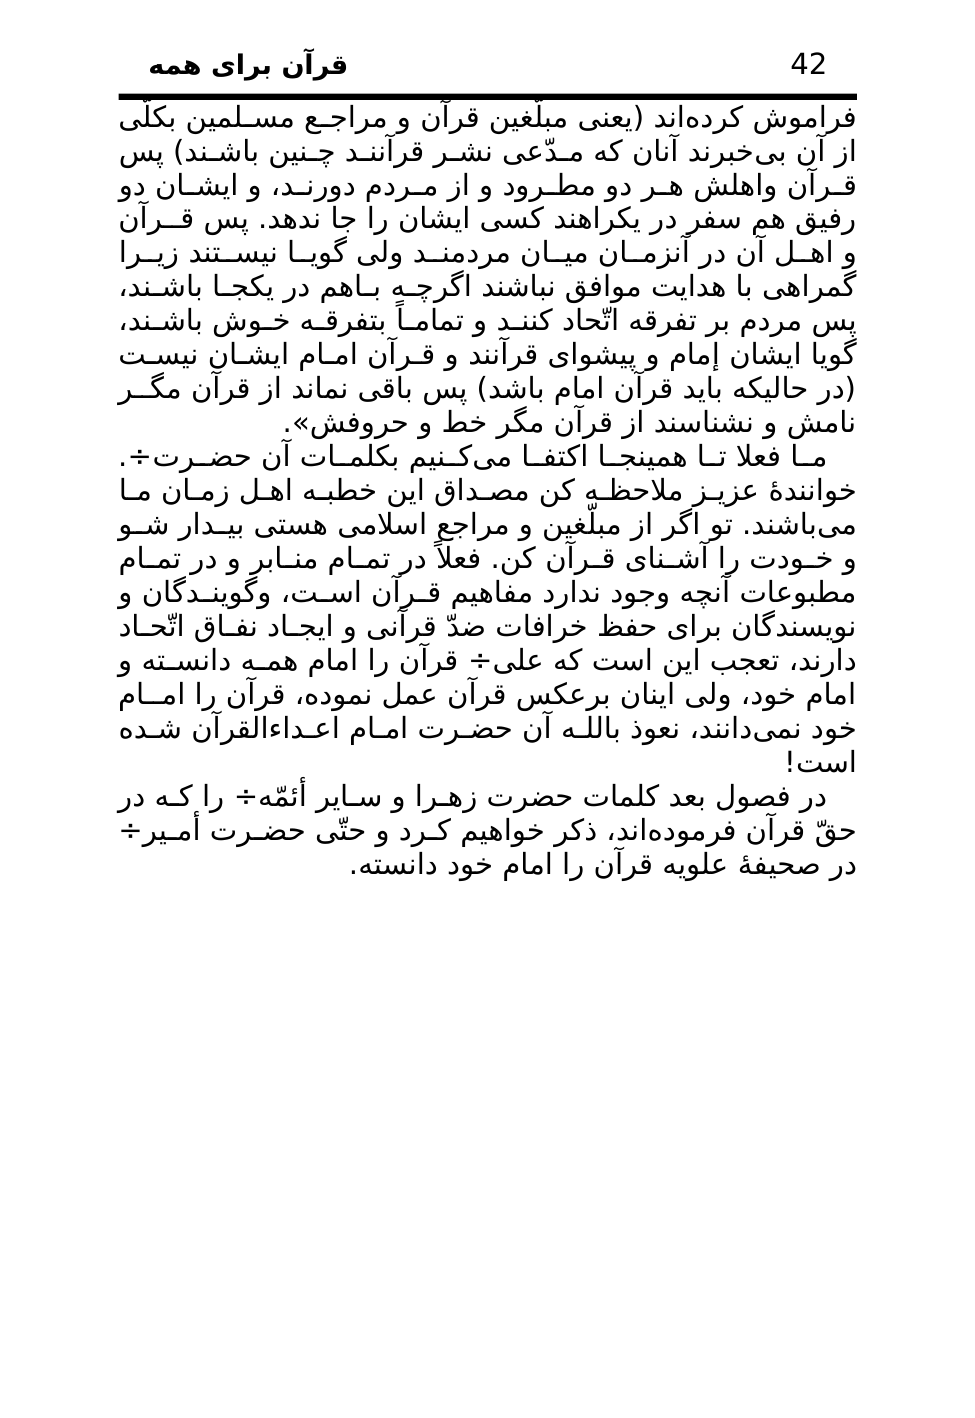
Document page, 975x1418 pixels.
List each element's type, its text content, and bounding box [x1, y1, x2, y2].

text در فصول بعد کلمات حضرت زهرا و سایر أئمّه÷ را که در حقّ قرآن فرموده‌اند، ذکر خواهیم کرد و حتّی حضرت أمیر÷ در صحیفۀ علویه قرآن را امام خود دانسته. [118, 779, 857, 881]
text ما فعلا تا همینجا اکتفا می‌کنیم بکلمات آن حضرت÷. خوانندۀ عزیز ملاحظه کن مصداق این خطبه اهل زمان ما می‌باشند. تو اگر از مبلّغین و مراجع اسلامی هستی بیدار شو و خودت را آشنای قرآن کن. فعلاً در تمام منابر و در تمام مطبوعات آنچه وجود ندارد مفاهیم قرآن است، وگویندگان و نویسندگان برای حفظ خرافات ضدّ قرآنی و ایجاد نفاق اتّحاد دارند، تعجب این است که علی÷ قرآن را امام همه دانسته و امام خود، ولی اینان برعکس قرآن عمل نموده، قرآن را امام خود نمی‌دانند، نعوذ بالله آن حضرت امام اعداءالقرآن شده است! [118, 439, 857, 779]
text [118, 100, 857, 439]
